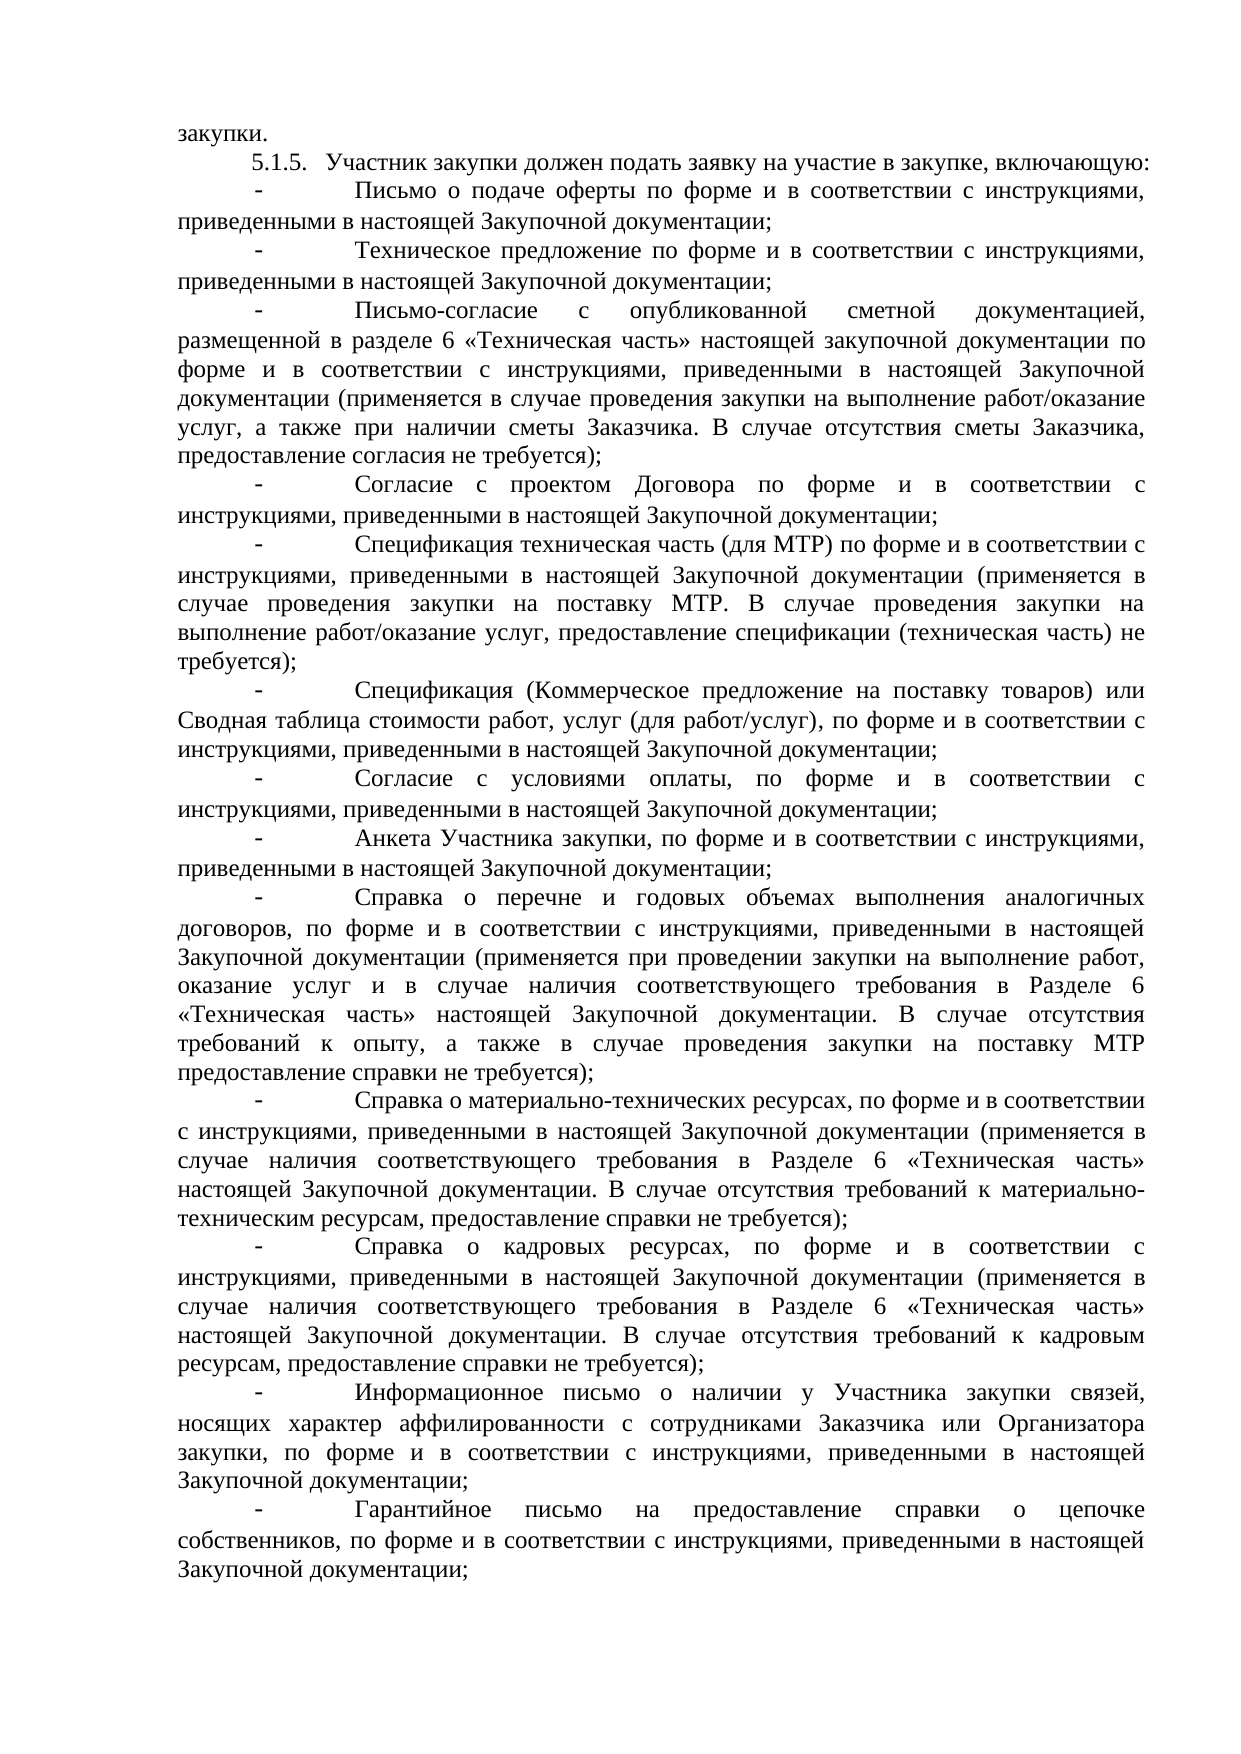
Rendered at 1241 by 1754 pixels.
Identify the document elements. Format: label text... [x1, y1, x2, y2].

list Техническое предложение по форме и в соответствии с инструкциями, приведенными в настоящей Закупочной документации; [177, 235, 1146, 295]
list Письмо о подаче оферты по форме и в соответствии с инструкциями, приведенными в настоящей Закупочной документации; [177, 176, 1146, 235]
list Анкета Участника закупки, по форме и в соответствии с инструкциями, приведенными в настоящей Закупочной документации; [177, 823, 1146, 882]
list Спецификация техническая часть (для МТР) по форме и в соответствии с инструкциями, приведенными в настоящей Закупочной документации (применяется в случае проведения закупки на поставку МТР. В случае проведения закупки на выполнение работ/оказание услуг, предоставление спецификации (техническая часть) не требуется); [177, 529, 1146, 675]
list Согласие с условиями оплаты, по форме и в соответствии с инструкциями, приведенными в настоящей Закупочной документации; [177, 763, 1146, 823]
list Спецификация (Коммерческое предложение на поставку товаров) или Сводная таблица стоимости работ, услуг (для работ/услуг), по форме и в соответствии с инструкциями, приведенными в настоящей Закупочной документации; [177, 675, 1146, 763]
list Гарантийное письмо на предоставление справки о цепочке собственников, по форме и в соответствии с инструкциями, приведенными в настоящей Закупочной документации; [177, 1494, 1146, 1583]
list Справка о материально-технических ресурсах, по форме и в соответствии с инструкциями, приведенными в настоящей Закупочной документации (применяется в случае наличия соответствующего требования в Разделе 6 «Техническая часть» настоящей Закупочной документации. В случае отсутствия требований к материально-техническим ресурсам, предоставление справки не требуется); [177, 1086, 1146, 1231]
list Участник закупки должен подать заявку на участие в закупке, включающую: [177, 147, 1152, 176]
list Согласие с проектом Договора по форме и в соответствии с инструкциями, приведенными в настоящей Закупочной документации; [177, 469, 1146, 529]
list Информационное письмо о наличии у Участника закупки связей, носящих характер аффилированности с сотрудниками Заказчика или Организатора закупки, по форме и в соответствии с инструкциями, приведенными в настоящей Закупочной документации; [177, 1377, 1146, 1494]
list Справка о кадровых ресурсах, по форме и в соответствии с инструкциями, приведенными в настоящей Закупочной документации (применяется в случае наличия соответствующего требования в Разделе 6 «Техническая часть» настоящей Закупочной документации. В случае отсутствия требований к кадровым ресурсам, предоставление справки не требуется); [177, 1231, 1146, 1377]
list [177, 118, 1152, 147]
list Справка о перечне и годовых объемах выполнения аналогичных договоров, по форме и в соответствии с инструкциями, приведенными в настоящей Закупочной документации (применяется при проведении закупки на выполнение работ, оказание услуг и в случае наличия соответствующего требования в Разделе 6 «Техническая часть» настоящей Закупочной документации. В случае отсутствия требований к опыту, а также в случае проведения закупки на поставку МТР предоставление справки не требуется); [177, 882, 1146, 1086]
list Письмо-согласие с опубликованной сметной документацией, размещенной в разделе 6 «Техническая часть» настоящей закупочной документации по форме и в соответствии с инструкциями, приведенными в настоящей Закупочной документации (применяется в случае проведения закупки на выполнение работ/оказание услуг, а также при наличии сметы Заказчика. В случае отсутствия сметы Заказчика, предоставление согласия не требуется); [177, 295, 1146, 469]
